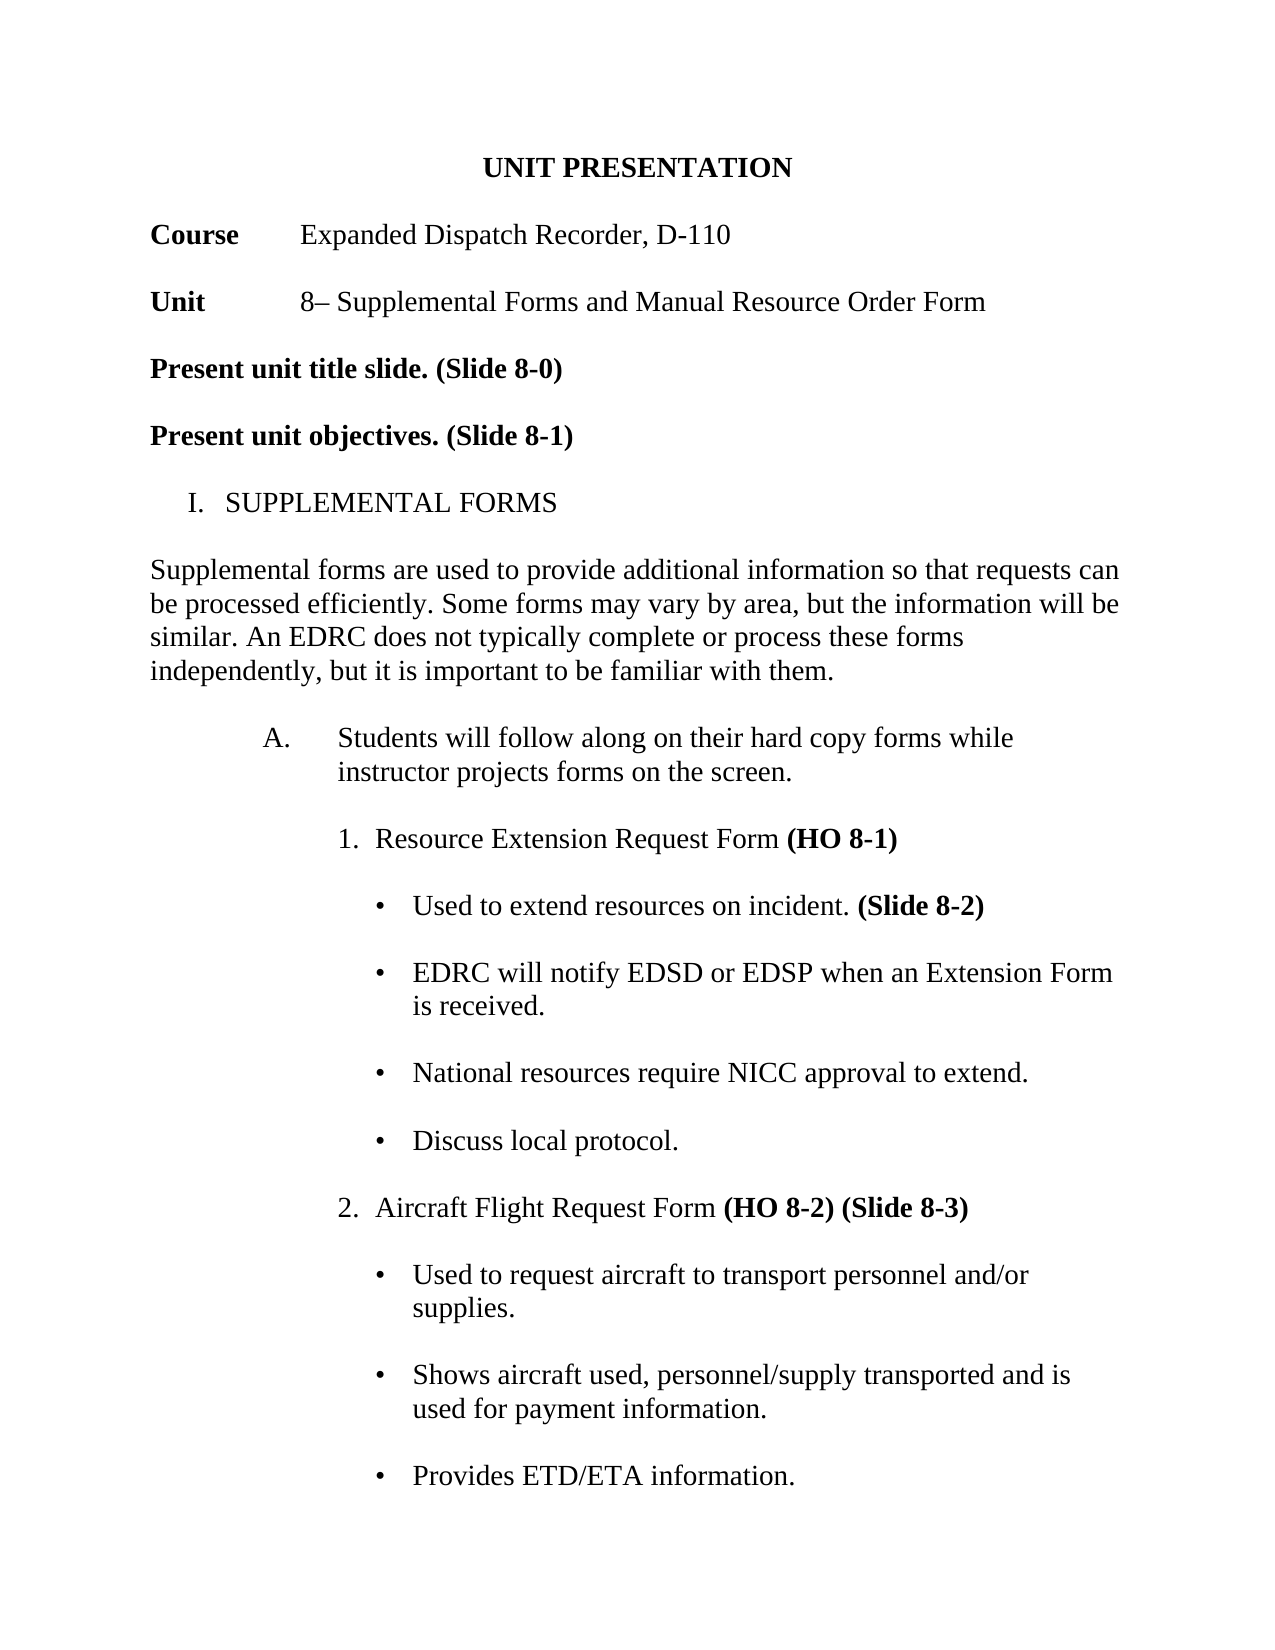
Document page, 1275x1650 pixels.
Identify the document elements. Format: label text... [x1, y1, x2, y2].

list Used to extend resources on incident. (Slide 8-2) [375, 888, 1125, 921]
list Resource Extension Request Form (HO 8-1) [337, 821, 1125, 854]
list EDRC will notify EDSD or EDSP when an Extension Form is received. [375, 955, 1125, 1022]
list Shows aircraft used, personnel/supply transported and is used for payment information. [375, 1357, 1125, 1424]
text Present unit title slide. (Slide 8-0) [150, 351, 1125, 385]
list Used to request aircraft to transport personnel and/or supplies. [375, 1257, 1125, 1324]
list Aircraft Flight Request Form (HO 8-2) (Slide 8-3) [337, 1190, 1125, 1223]
list Provides ETD/ETA information. [375, 1458, 1125, 1492]
text Present unit objectives. (Slide 8-1) [150, 418, 1125, 452]
list Discuss local protocol. [375, 1123, 1125, 1156]
text Supplemental forms are used to provide additional information so that requests can be processed efficiently. Some forms may vary by area, but the information will be similar. An EDRC does not typically complete or process these forms independently, but it is important to be familiar with them. [150, 552, 1125, 687]
list National resources require NICC approval to extend. [375, 1056, 1125, 1089]
list SUPPLEMENTAL FORMS [187, 485, 1125, 519]
list Students will follow along on their hard copy forms while instructor projects forms on the screen. [262, 720, 1125, 787]
text Course Expanded Dispatch Recorder, D-110 [150, 217, 1125, 251]
text UNIT PRESENTATION [150, 150, 1125, 183]
text Unit 8– Supplemental Forms and Manual Resource Order Form [150, 284, 1125, 318]
